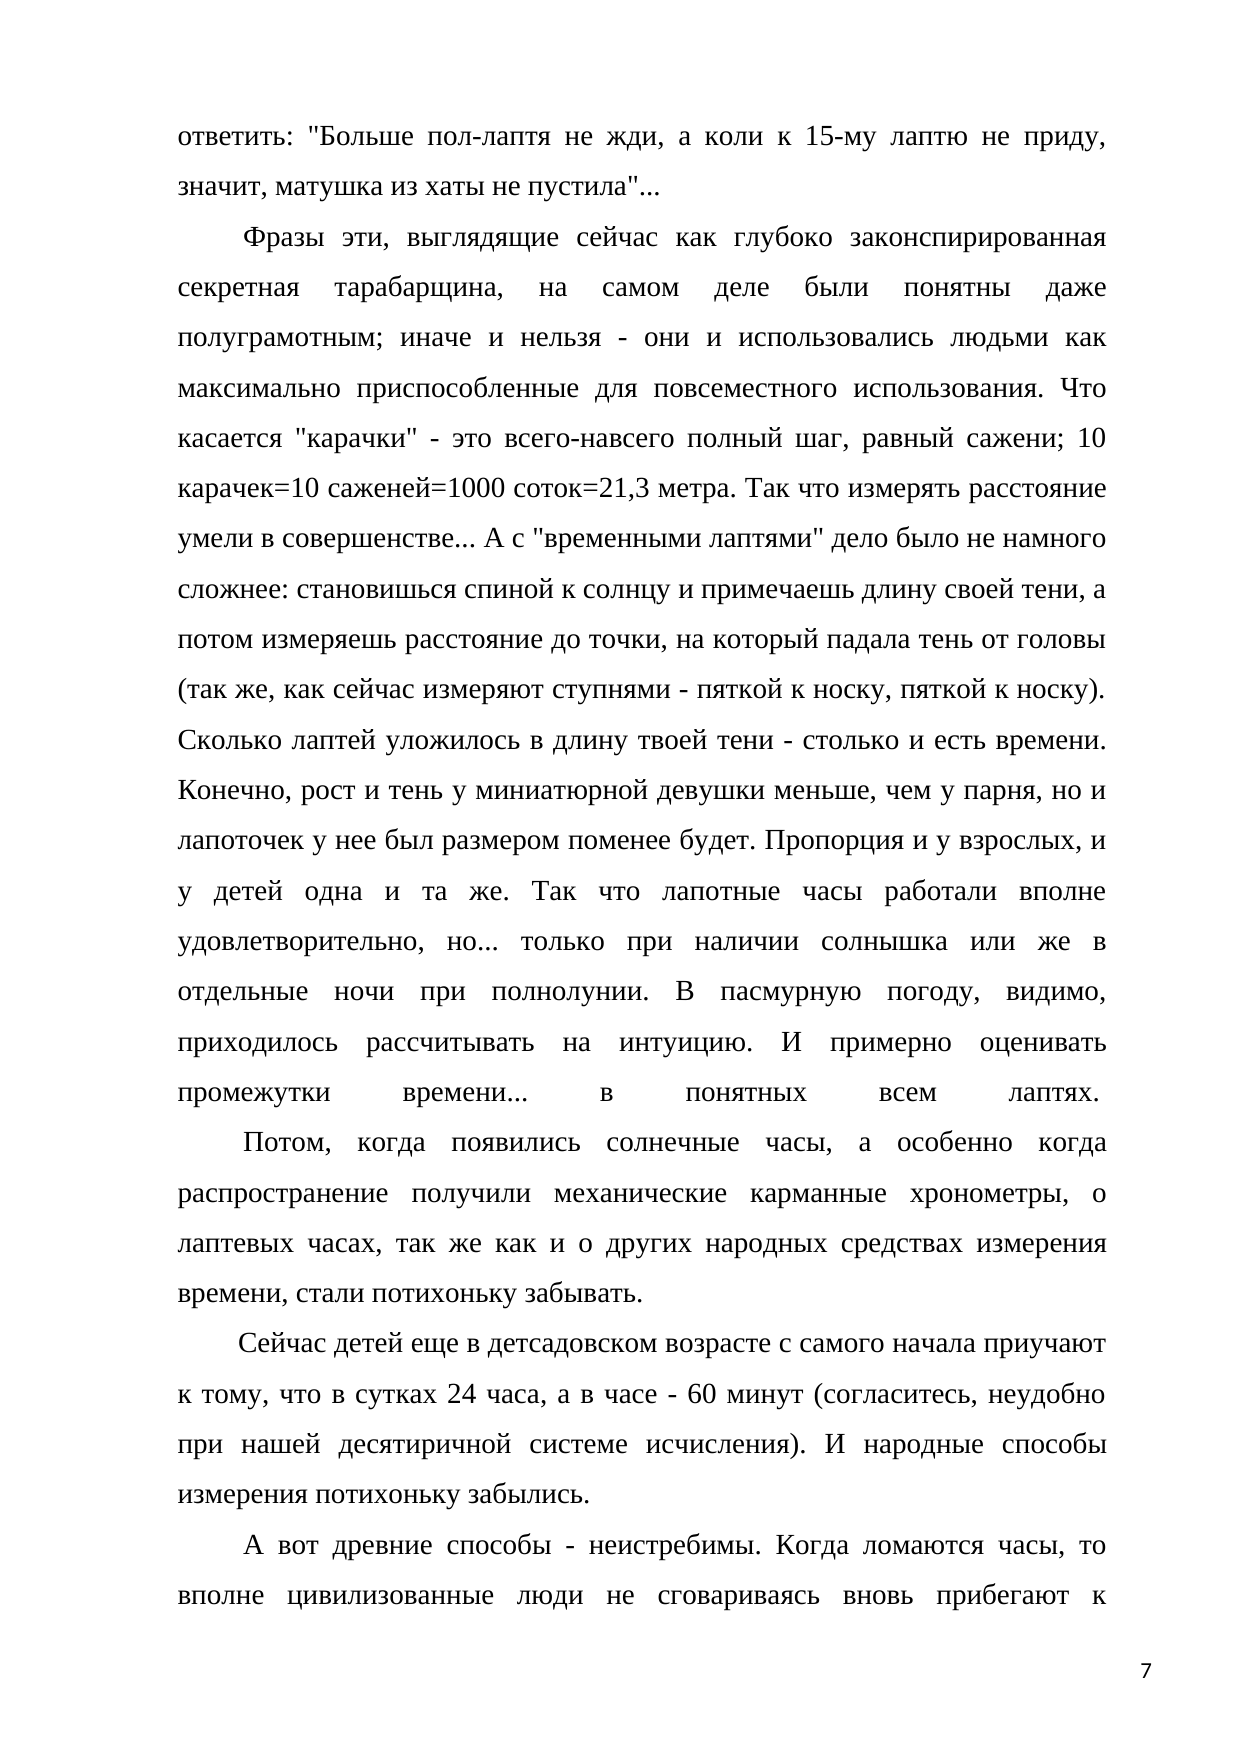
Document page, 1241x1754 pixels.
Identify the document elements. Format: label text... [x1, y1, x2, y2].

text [177, 1527, 1107, 1611]
text Фразы эти, выглядящие сейчас как глубоко законспирированная секретная тарабарщина, на самом деле были понятны даже полуграмотным; иначе и нельзя - они и использовались людьми как максимально приспособленные для повсеместного использования. Что касается "карачки" - это всего-навсего полный шаг, равный сажени; 10 карачек=10 саженей=1000 соток=21,3 метра. Так что измерять расстояние умели в совершенстве... А с "временными лаптями" дело было не намного сложнее: становишься спиной к солнцу и примечаешь длину своей тени, а потом измеряешь расстояние до точки, на который падала тень от головы (так же, как сейчас измеряют ступнями - пяткой к носку, пяткой к носку). Сколько лаптей уложилось в длину твоей тени - столько и есть времени. Конечно, рост и тень у миниатюрной девушки меньше, чем у парня, но и лапоточек у нее был размером поменее будет. Пропорция и у взрослых, и у детей одна и та же. Так что лапотные часы работали вполне удовлетворительно, но... только при наличии солнышка или же в отдельные ночи при полнолунии. В пасмурную погоду, видимо, приходилось рассчитывать на интуицию. И примерно оценивать промежутки времени... в понятных всем лаптях. Потом, когда появились солнечные часы, а особенно когда распространение получили механические карманные хронометры, о лаптевых часах, так же как и о других народных средствах измерения времени, стали потихоньку забывать. [177, 219, 1107, 1309]
text Сейчас детей еще в детсадовском возрасте с самого начала приучают к тому, что в сутках 24 часа, а в часе - 60 минут (согласитесь, неудобно при нашей десятиричной системе исчисления). И народные способы измерения потихоньку забылись. [177, 1326, 1107, 1510]
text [177, 118, 1107, 202]
